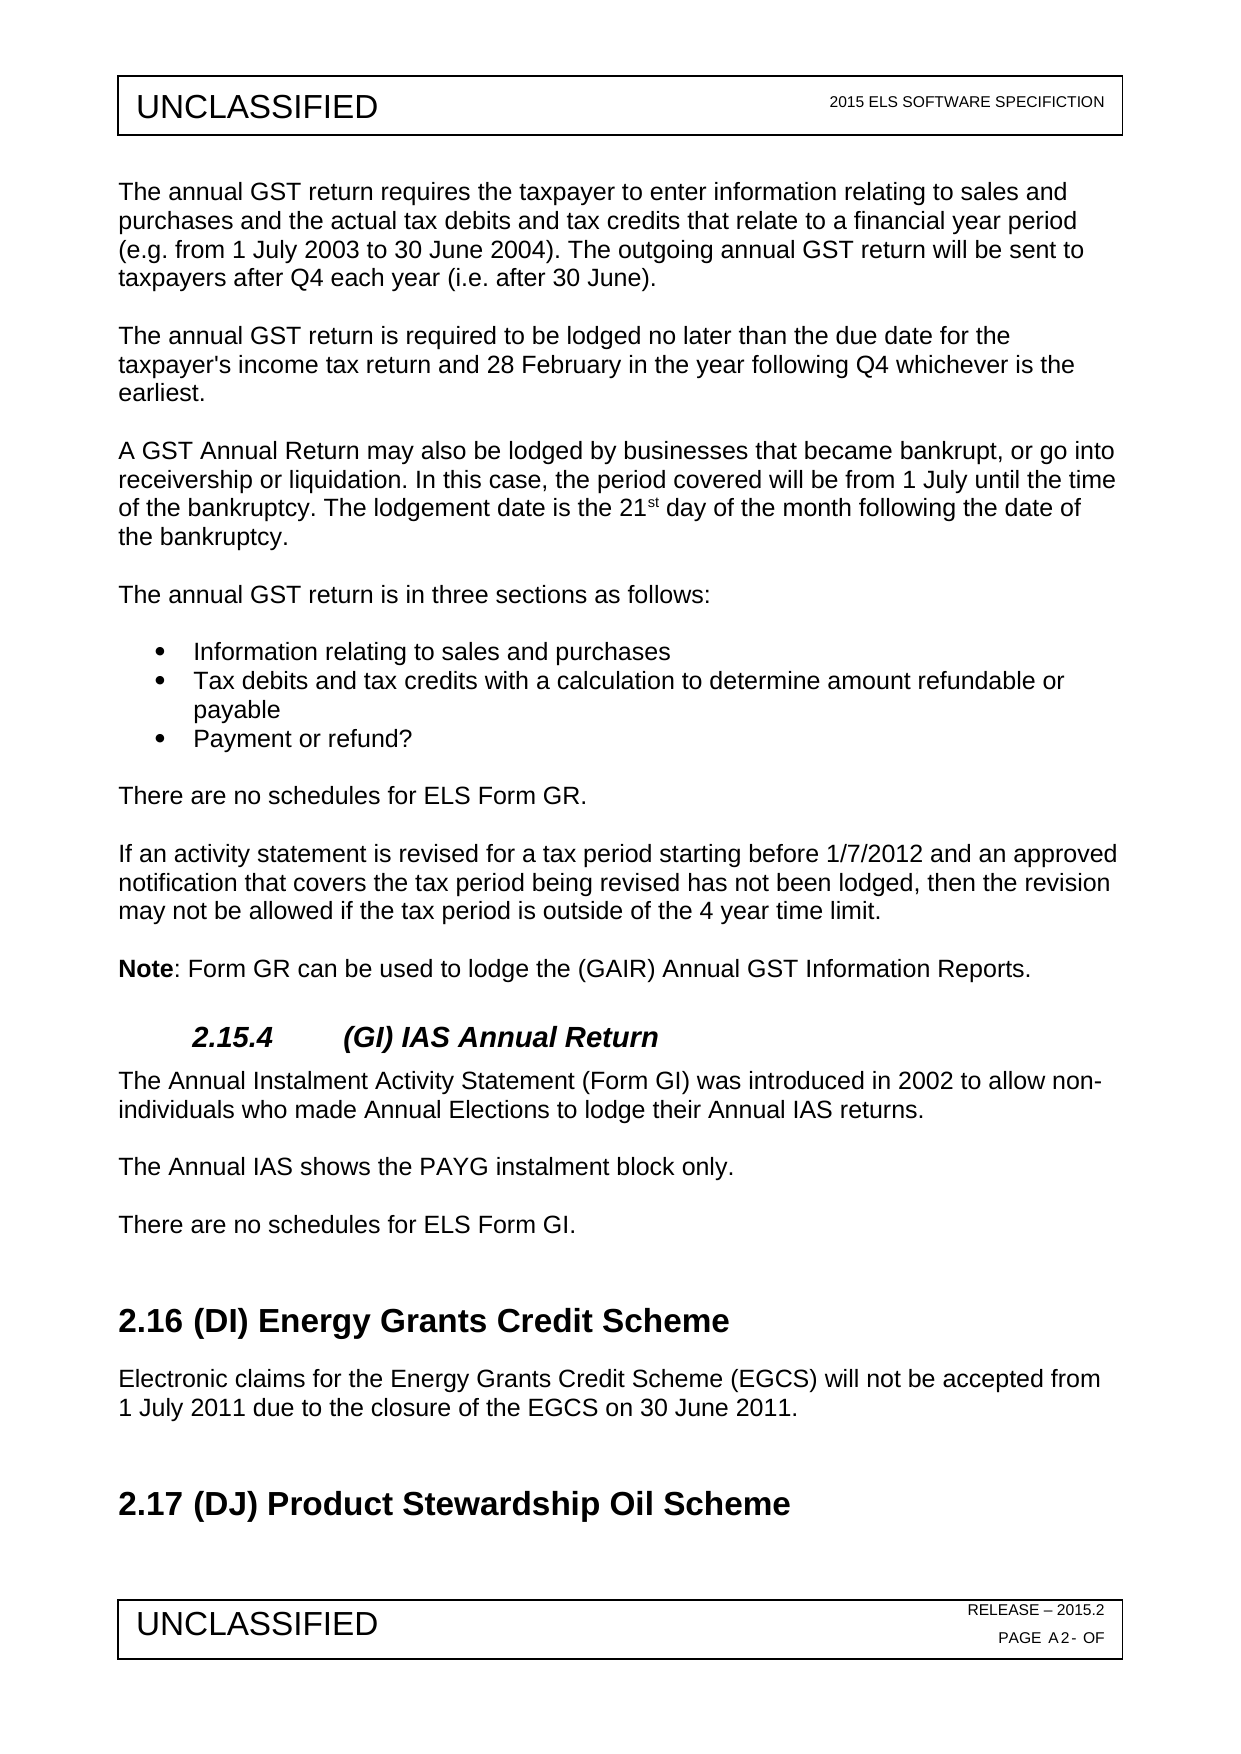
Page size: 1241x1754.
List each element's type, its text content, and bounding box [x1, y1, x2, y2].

text Electronic claims for the Energy Grants Credit Scheme (EGCS) will not be accepted from 1 July 2011 due to the closure of the EGCS on 30 June 2011. [118, 1364, 1122, 1422]
subtitle (DJ) Product Stewardship Oil Scheme [118, 1484, 1122, 1523]
list Tax debits and tax credits with a calculation to determine amount refundable or payable [156, 666, 1122, 724]
list Payment or refund? [156, 724, 1122, 752]
text The Annual IAS shows the PAYG instalment block only. [118, 1152, 1122, 1181]
subtitle (GI) IAS Annual Return [192, 1020, 1122, 1053]
text If an activity statement is revised for a tax period starting before 1/7/2012 and an approved notification that covers the tax period being revised has not been lodged, then the revision may not be allowed if the tax period is outside of the 4 year time limit. [118, 839, 1122, 925]
text The Annual Instalment Activity Statement (Form GI) was introduced in 2002 to allow non-individuals who made Annual Elections to lodge their Annual IAS returns. [118, 1066, 1122, 1123]
text A GST Annual Return may also be lodged by businesses that became bankrupt, or go into receivership or liquidation. In this case, the period covered will be from 1 July until the time of the bankruptcy. The lodgement date is the 21st day of the month following the date of the bankruptcy. [118, 436, 1122, 551]
text The annual GST return requires the taxpayer to enter information relating to sales and purchases and the actual tax debits and tax credits that relate to a financial year period (e.g. from 1 July 2003 to 30 June 2004). The outgoing annual GST return will be sent to taxpayers after Q4 each year (i.e. after 30 June). [118, 177, 1122, 292]
text There are no schedules for GI. [118, 1210, 1122, 1238]
text The annual GST return is required to be lodged no later than the due date for the taxpayer's income tax return and 28 February in the year following Q4 whichever is the earliest. [118, 321, 1122, 407]
text The annual GST return is in three sections as follows: [118, 580, 1122, 608]
text There are no schedules for GR. [118, 781, 1122, 810]
text Note: Form GR can be used to lodge the (GAIR) Annual GST Information Reports. [118, 954, 1122, 982]
subtitle (DI) Energy Grants Credit Scheme [118, 1301, 1122, 1339]
list Information relating to sales and purchases [156, 637, 1122, 666]
